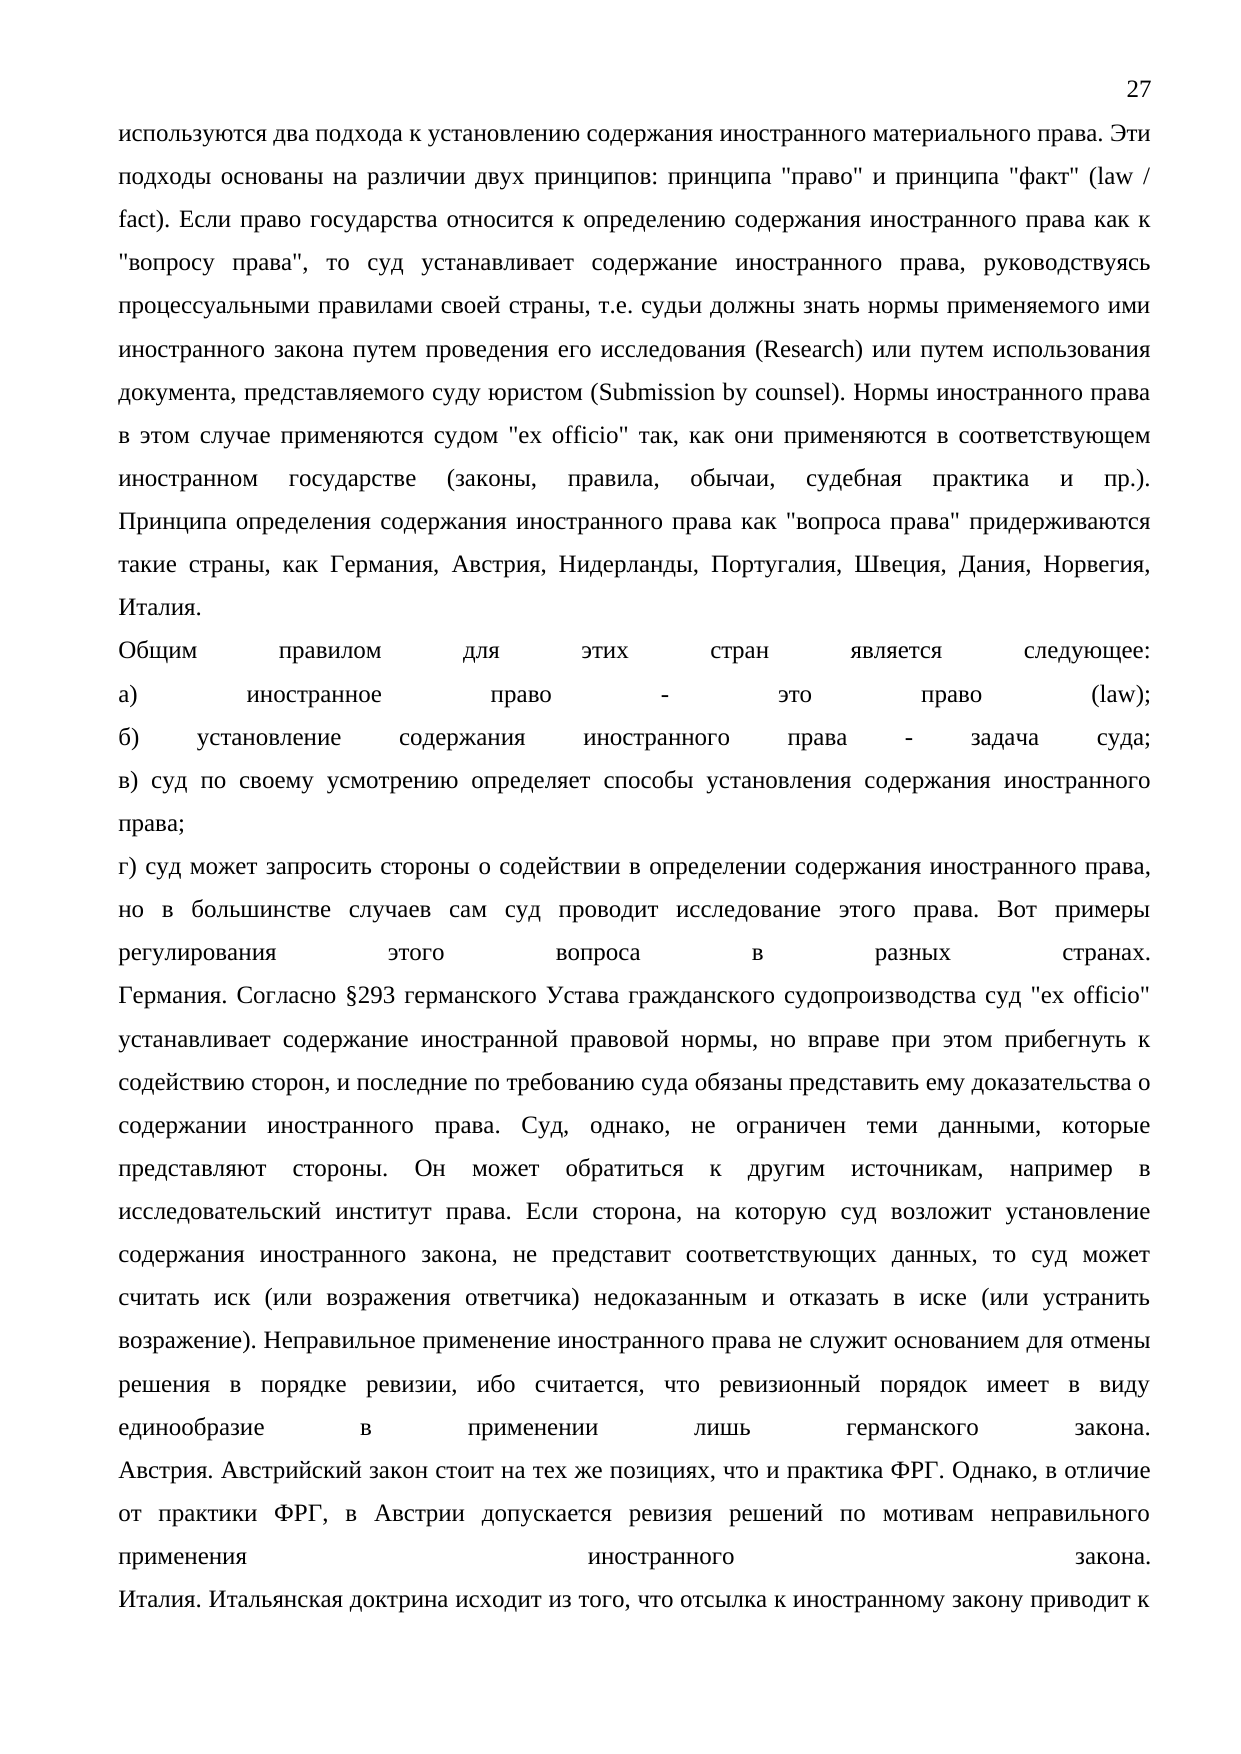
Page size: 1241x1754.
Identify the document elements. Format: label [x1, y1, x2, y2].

text [118, 118, 1152, 1613]
